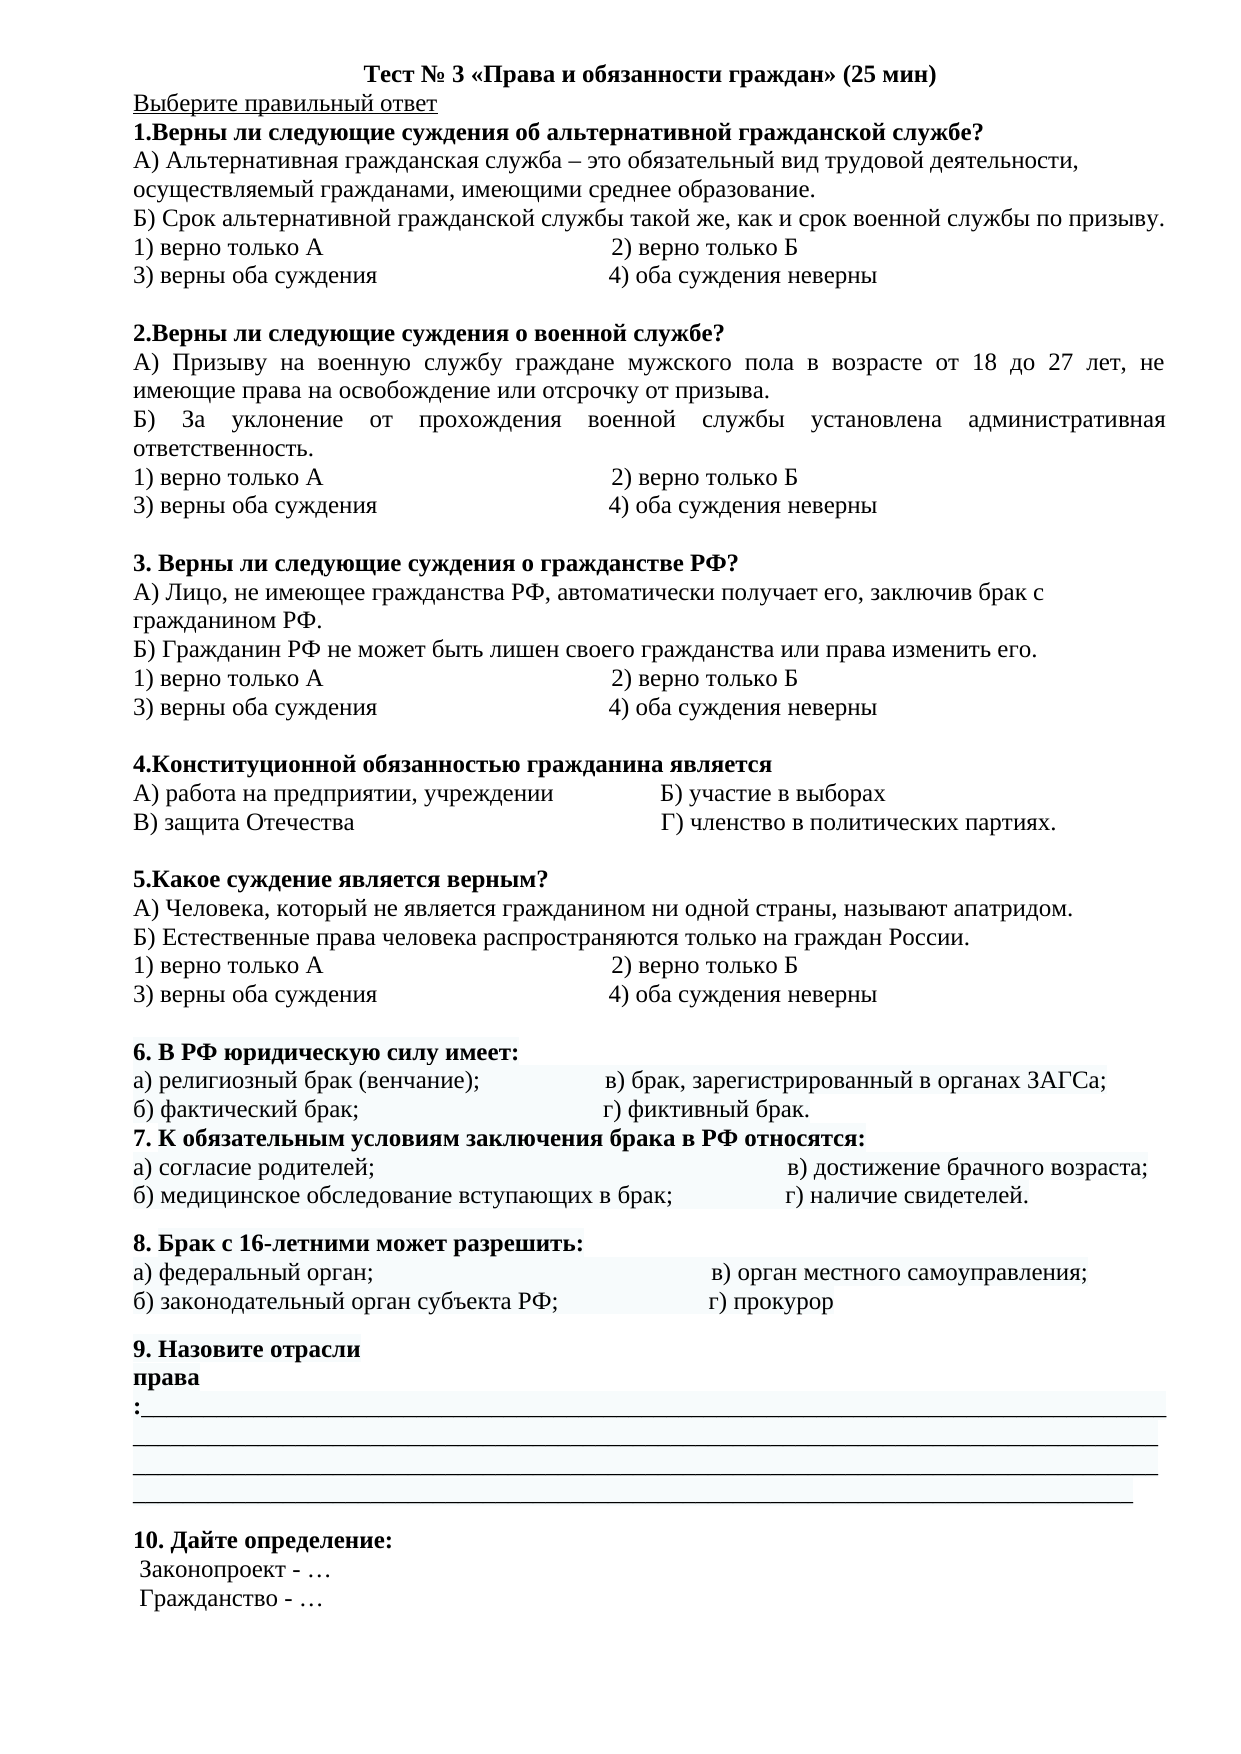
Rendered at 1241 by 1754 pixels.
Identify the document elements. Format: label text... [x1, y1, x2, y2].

text 3) верны оба суждения 4) оба суждения неверны [133, 692, 1167, 720]
text 3) верны оба суждения 4) оба суждения неверны [133, 979, 1167, 1008]
text Законопроект - … [133, 1554, 1167, 1583]
text 9. Назовите отрасли права:______________________________________________________________________________________________________________________________________________________________________________________________________________________________________________________________________________________________________________________________________ [133, 1334, 1167, 1506]
text 1) верно только А 2) верно только Б [133, 950, 1167, 979]
text Гражданство - … [133, 1583, 1167, 1612]
text 6. В РФ юридическую силу имеет: а) религиозный брак (венчание); в) брак, зарегистрированный в органах ЗАГСа; б) фактический брак; г) фиктивный брак. [519, 1037, 1167, 1123]
text Тест № 3 «Права и обязанности граждан» (25 мин) [133, 59, 1167, 88]
text 3) верны оба суждения 4) оба суждения неверны [133, 260, 1167, 289]
text Б) Гражданин РФ не может быть лишен своего гражданства или права изменить его. [133, 634, 1167, 663]
text Б) За уклонение от прохождения военной службы установлена административная ответственность. [133, 404, 1167, 462]
text 1) верно только А 2) верно только Б [133, 462, 1167, 490]
text А) Человека, который не является гражданином ни одной страны, называют апатридом. [133, 893, 1167, 922]
text 5.Какое суждение является верным? [133, 864, 1167, 893]
text 7. К обязательным условиям заключения брака в РФ относятся: а) согласие родителей; в) достижение брачного возраста; б) медицинское обследование вступающих в брак; г) наличие свидетелей. [866, 1123, 1167, 1209]
text Выберите правильный ответ [133, 88, 1167, 117]
text 1) верно только А 2) верно только Б [133, 232, 1167, 260]
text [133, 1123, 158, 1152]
text Б) Естественные права человека распространяются только на граждан России. [133, 922, 1167, 950]
text А) Лицо, не имеющее гражданства РФ, автоматически получает его, заключив брак с гражданином РФ. [133, 577, 1167, 634]
text А) Призыву на военную службу граждане мужского пола в возрасте от 18 до 27 лет, не имеющие права на освобождение или отсрочку от призыва. [133, 347, 1167, 404]
text 3. Верны ли следующие суждения о гражданстве РФ? [133, 548, 1167, 577]
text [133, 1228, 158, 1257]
text Б) Срок альтернативной гражданской службы такой же, как и срок военной службы по призыву. [133, 203, 1167, 232]
text 1.Верны ли следующие суждения об альтернативной гражданской службе? [133, 117, 1167, 145]
text А) Альтернативная гражданская служба – это обязательный вид трудовой деятельности, осуществляемый гражданами, имеющими среднее образование. [133, 145, 1167, 203]
text 3) верны оба суждения 4) оба суждения неверны [133, 490, 1167, 519]
text 10. Дайте определение: [133, 1525, 1167, 1554]
text 4.Конституционной обязанностью гражданина является [133, 749, 1167, 778]
text А) работа на предприятии, учреждении Б) участие в выборах [133, 778, 1167, 807]
text 2.Верны ли следующие суждения о военной службе? [133, 318, 1167, 347]
text 8. Брак с 16-летними может разрешить: а) федеральный орган; в) орган местного самоуправления; б) законодательный орган субъекта РФ; г) прокурор [584, 1228, 1167, 1314]
text 1) верно только А 2) верно только Б [133, 663, 1167, 692]
text В) защита Отечества Г) членство в политических партиях. [133, 807, 1167, 835]
